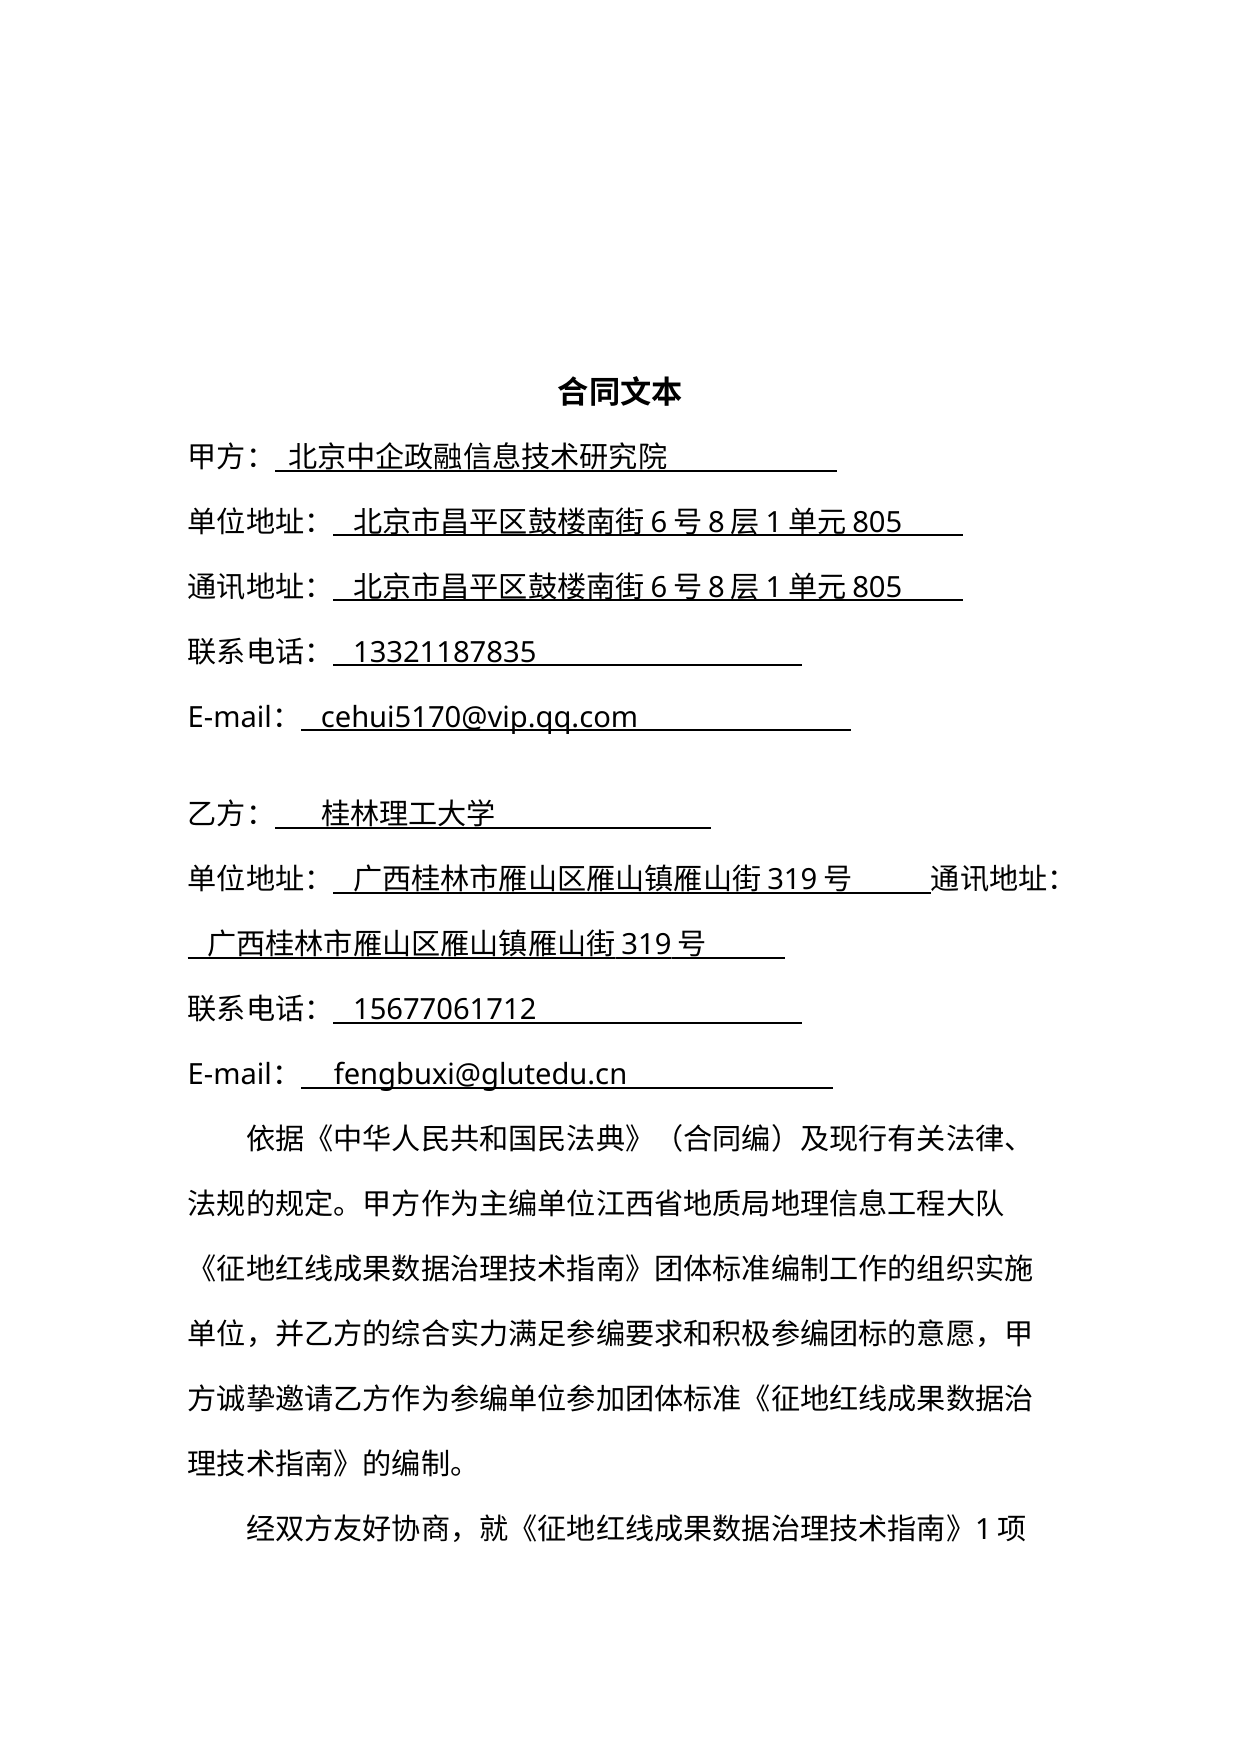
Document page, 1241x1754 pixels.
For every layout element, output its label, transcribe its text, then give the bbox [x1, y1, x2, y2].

text 通讯地址： 北京市昌平区鼓楼南街6号8层1单元805 [187, 552, 1053, 617]
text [187, 1494, 1053, 1559]
text 甲方： 北京中企政融信息技术研究院 [187, 422, 1053, 487]
text E-mail： fengbuxi@glutedu.cn [187, 1039, 1053, 1104]
text 乙方： 桂林理工大学 [187, 779, 1053, 844]
text 单位地址： 广西桂林市雁山区雁山镇雁山街319号 通讯地址： 广西桂林市雁山区雁山镇雁山街319号 [187, 844, 1053, 974]
text 依据《中华人民共和国民法典》（合同编）及现行有关法律、法规的规定。甲方作为主编单位江西省地质局地理信息工程大队《征地红线成果数据治理技术指南》团体标准编制工作的组织实施单位，并乙方的综合实力满足参编要求和积极参编团标的意愿，甲方诚挚邀请乙方作为参编单位参加团体标准《征地红线成果数据治理技术指南》的编制。 [187, 1104, 1053, 1494]
text E-mail： cehui5170@vip.qq.com [187, 682, 1053, 747]
text 联系电话： 13321187835 [187, 617, 1053, 682]
text 单位地址： 北京市昌平区鼓楼南街6号8层1单元805 [187, 487, 1053, 552]
text 合同文本 [187, 357, 1053, 422]
text 联系电话： 15677061712 [187, 974, 1053, 1039]
